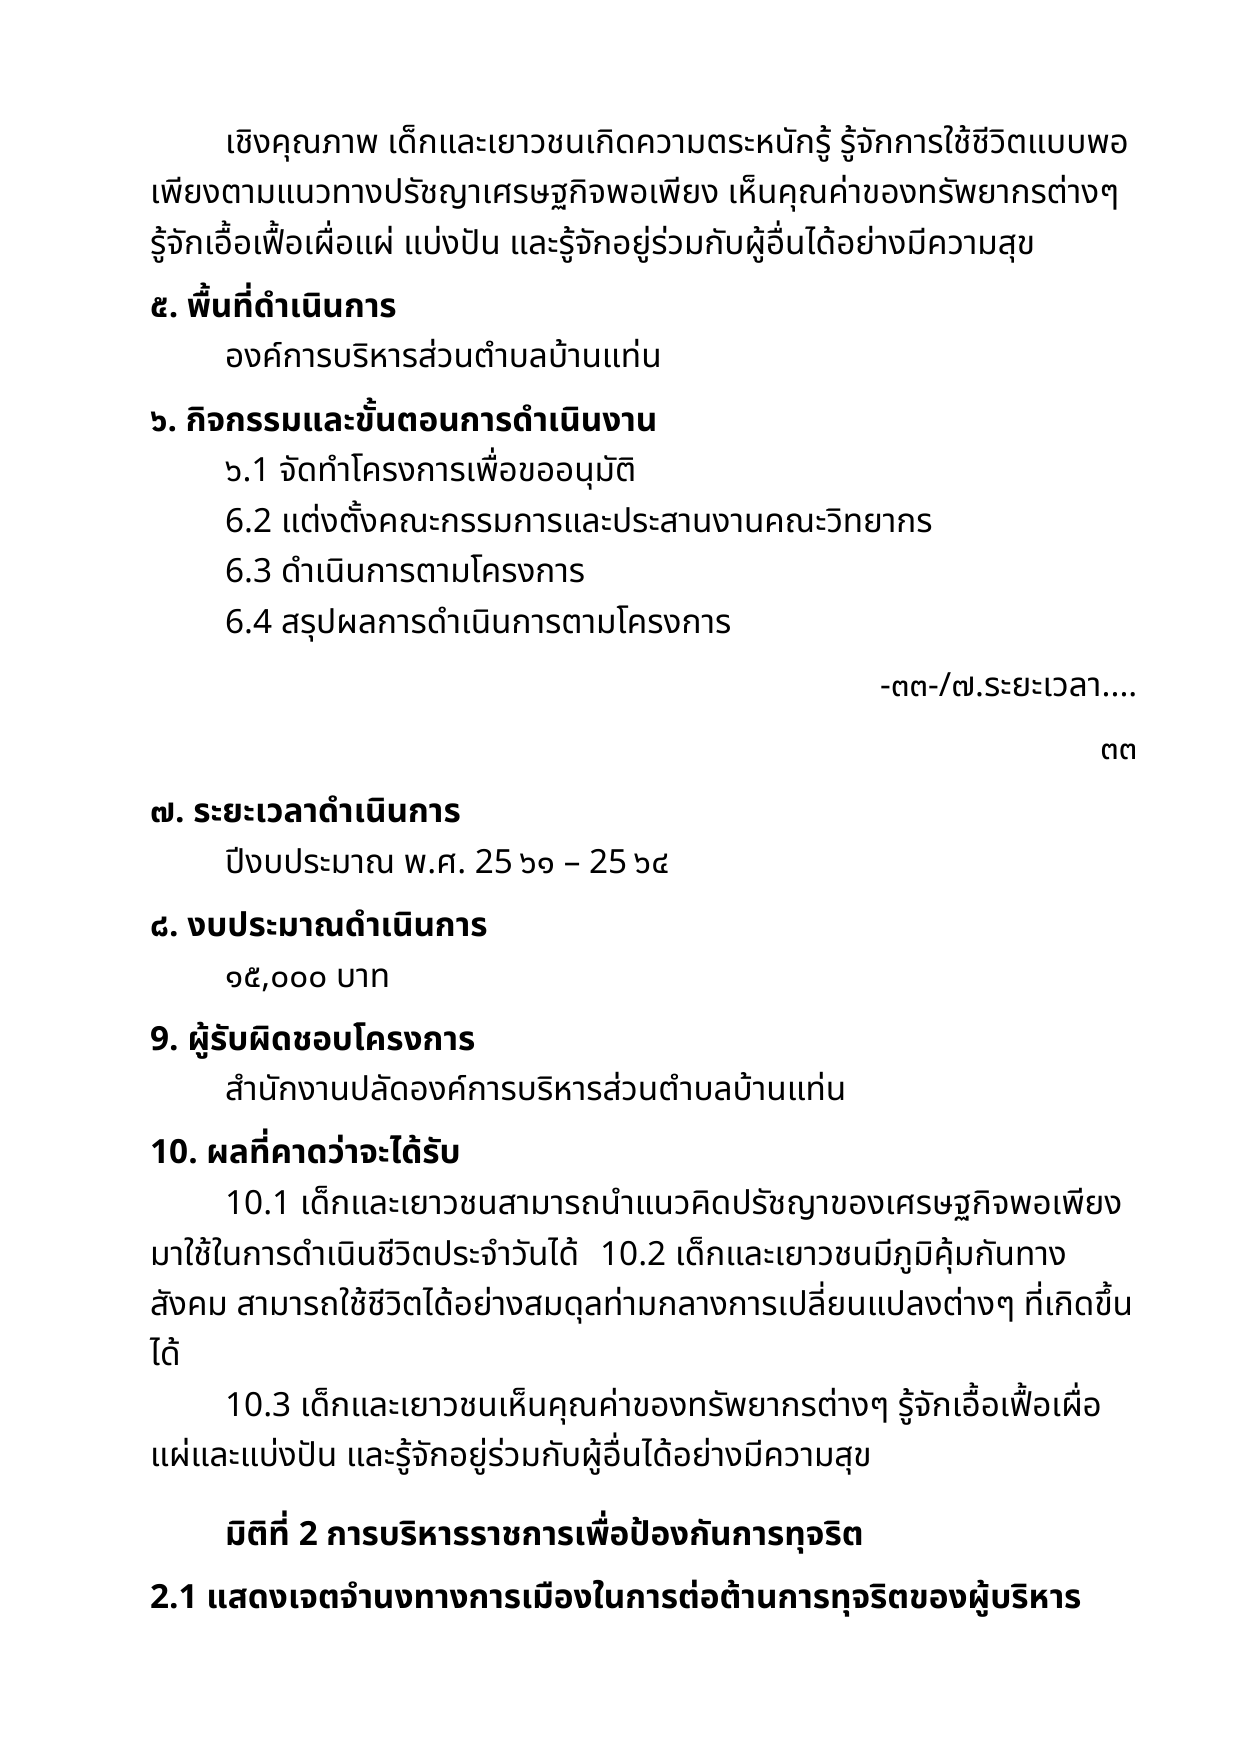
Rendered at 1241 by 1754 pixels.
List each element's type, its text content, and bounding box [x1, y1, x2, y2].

text 2.1 แสดงเจตจํานงทางการเมืองในการต่อต้านการทุจริตของผู้บริหาร [150, 1573, 1137, 1624]
list 6.2 แต่งตั้งคณะกรรมการและประสานงานคณะวิทยากร [150, 497, 1137, 547]
list ปีงบประมาณ พ.ศ. 25๖๑ – 25๖๔ [150, 838, 1137, 888]
text 10. ผลที่คาดว่าจะได้รับ [150, 1128, 1137, 1179]
text ๗. ระยะเวลาดําเนินการ [150, 787, 1137, 838]
list มิติที่ 2 การบริหารราชการเพื่อป้องกันการทุจริต [150, 1510, 1137, 1561]
list 6.3 ดําเนินการตามโครงการ [150, 547, 1137, 598]
list สํานักงานปลัดองค์การบริหารส่วนตําบลบ้านแท่น [150, 1065, 1137, 1116]
list ๖.1 จัดทําโครงการเพื่อขออนุมัติ [150, 446, 1137, 497]
list ๑๕,๐๐๐ บาท [150, 951, 1137, 1002]
text ๘. งบประมาณดําเนินการ [150, 901, 1137, 951]
text 9. ผู้รับผิดชอบโครงการ [150, 1014, 1137, 1065]
list 6.4 สรุปผลการดําเนินการตามโครงการ [150, 598, 1137, 648]
text -๓๓-/๗.ระยะเวลา.... [150, 661, 1137, 712]
text ๖. กิจกรรมและขั้นตอนการดําเนินงาน [150, 395, 1137, 446]
list 10.1 เด็กและเยาวชนสามารถนําแนวคิดปรัชญาของเศรษฐกิจพอเพียงมาใช้ในการดําเนินชีวิตประจําวันได้ 10.2 เด็กและเยาวชนมีภูมิคุ้มกันทางสังคม สามารถใช้ชีวิตได้อย่างสมดุลท่ามกลางการเปลี่ยนแปลงต่างๆ ที่เกิดขึ้นได้ [150, 1179, 1137, 1381]
list เชิงคุณภาพ เด็กและเยาวชนเกิดความตระหนักรู้ รู้จักการใช้ชีวิตแบบพอเพียงตามแนวทางปรัชญาเศรษฐกิจพอเพียง เห็นคุณค่าของทรัพยากรต่างๆ รู้จักเอื้อเฟื้อเผื่อแผ่ แบ่งปัน และรู้จักอยู่ร่วมกับผู้อื่นได้อย่างมีความสุข [150, 118, 1137, 269]
text องค์การบริหารส่วนตําบลบ้านแท่น [150, 332, 1137, 383]
list 10.3 เด็กและเยาวชนเห็นคุณค่าของทรัพยากรต่างๆ รู้จักเอื้อเฟื้อเผื่อแผ่และแบ่งปัน และรู้จักอยู่ร่วมกับผู้อื่นได้อย่างมีความสุข [150, 1381, 1137, 1482]
text ๕. พื้นที่ดําเนินการ [150, 282, 1137, 332]
text ๓๓ [150, 724, 1137, 774]
